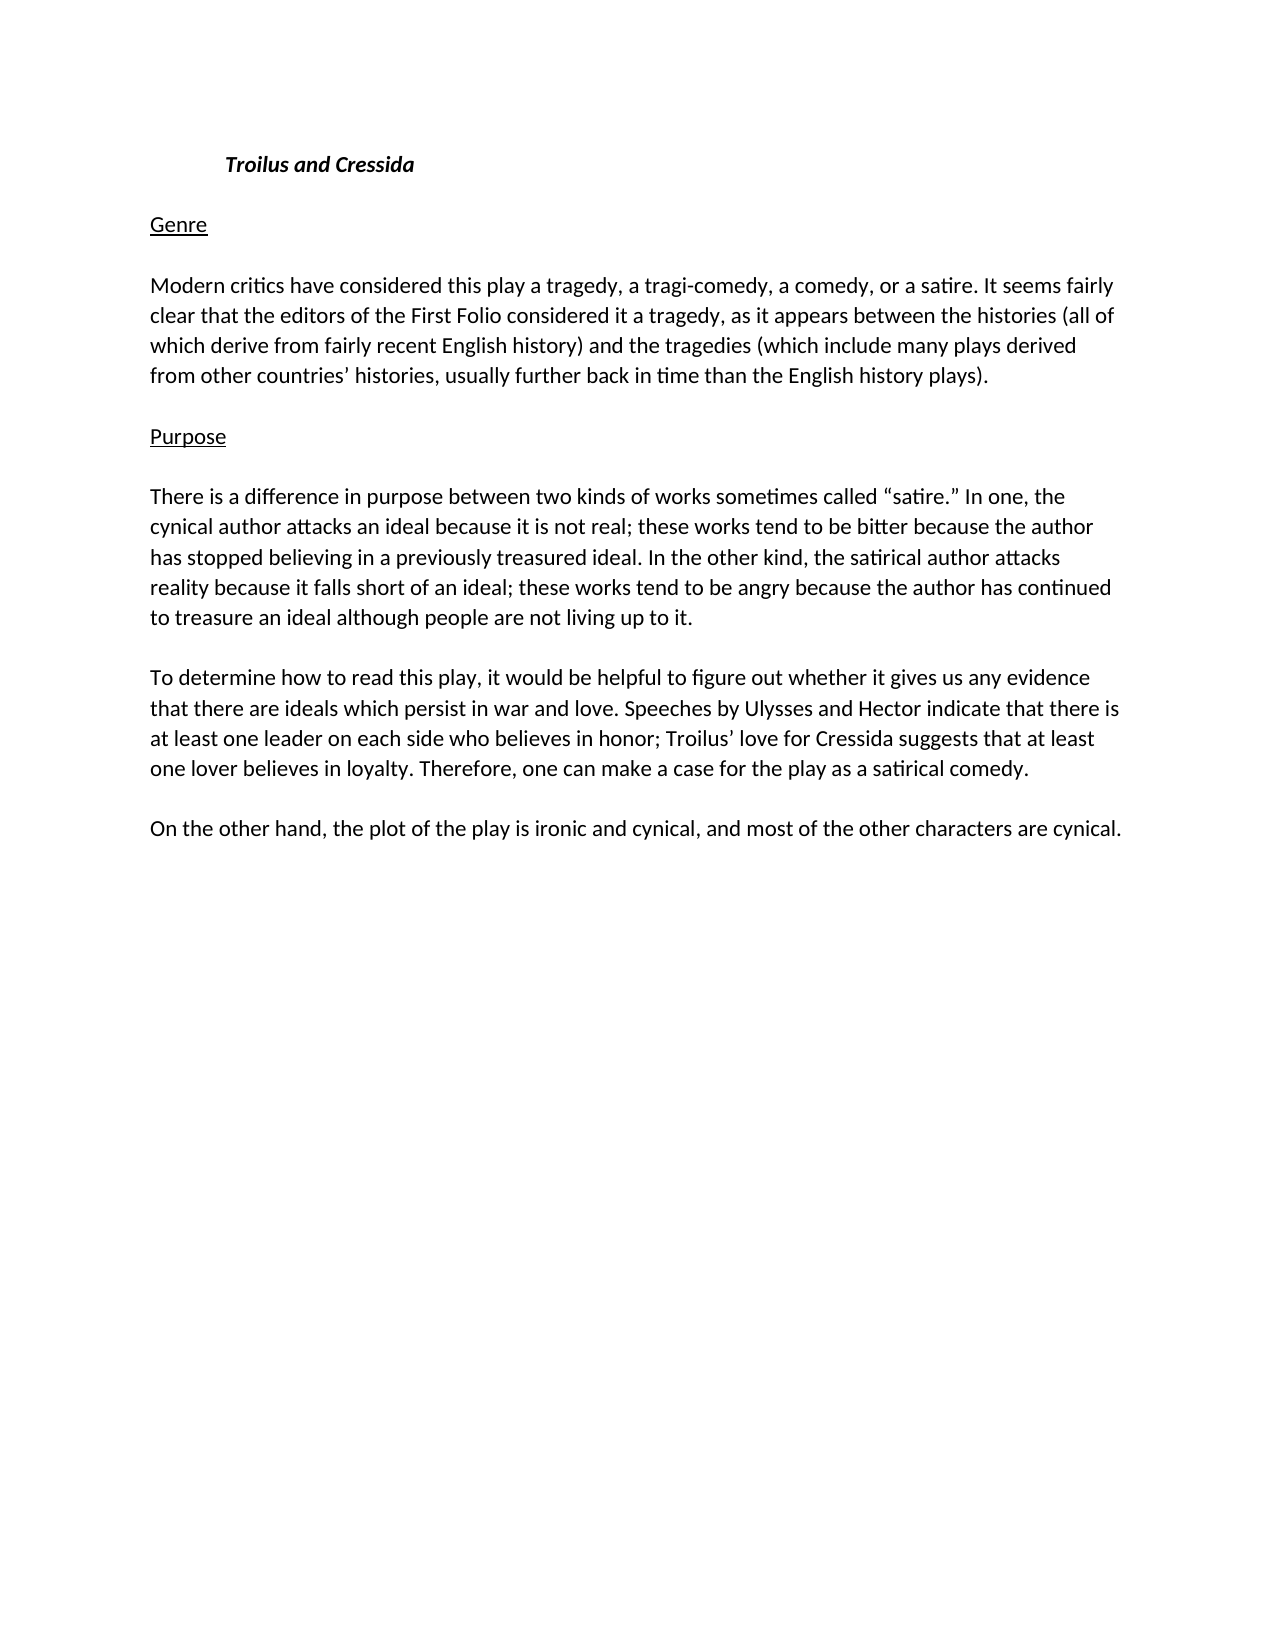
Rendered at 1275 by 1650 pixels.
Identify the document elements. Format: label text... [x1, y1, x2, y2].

text To determine how to read this play, it would be helpful to figure out whether it gives us any evidence that there are ideals which persist in war and love. Speeches by Ulysses and Hector indicate that there is at least one leader on each side who believes in honor; Troilus’ love for Cressida suggests that at least one lover believes in loyalty. Therefore, one can make a case for the play as a satirical comedy. [150, 663, 1125, 782]
text Modern critics have considered this play a tragedy, a tragi-comedy, a comedy, or a satire. It seems fairly clear that the editors of the First Folio considered it a tragedy, as it appears between the histories (all of which derive from fairly recent English history) and the tragedies (which include many plays derived from other countries’ histories, usually further back in time than the English history plays). [150, 271, 1125, 389]
text Genre [150, 210, 1125, 238]
text There is a difference in purpose between two kinds of works sometimes called “satire.” In one, the cynical author attacks an ideal because it is not real; these works tend to be bitter because the author has stopped believing in a previously treasured ideal. In the other kind, the satirical author attacks reality because it falls short of an ideal; these works tend to be angry because the author has continued to treasure an ideal although people are not living up to it. [150, 482, 1125, 631]
text Troilus and Cressida [150, 150, 1125, 178]
text On the other hand, the plot of the play is ironic and cynical, and most of the other characters are cynical. [150, 814, 1125, 843]
text Purpose [150, 422, 1125, 450]
